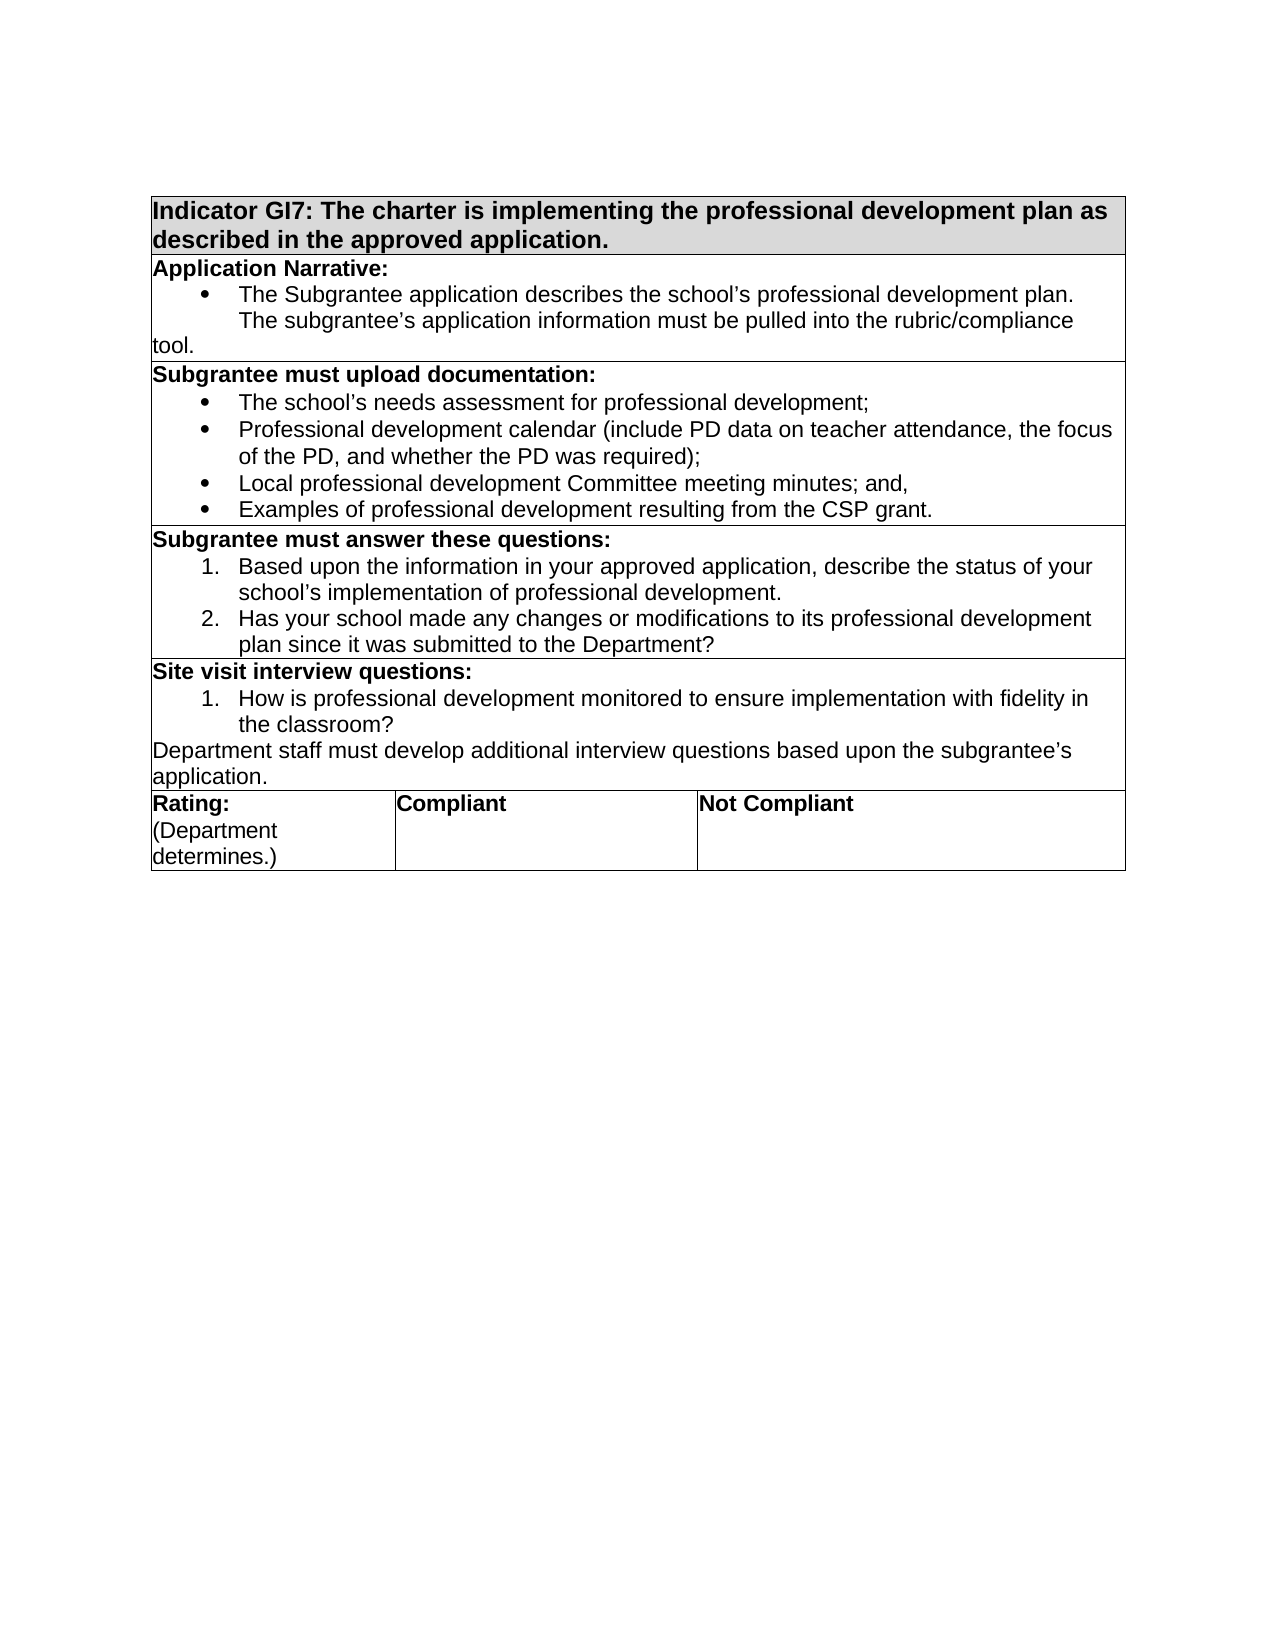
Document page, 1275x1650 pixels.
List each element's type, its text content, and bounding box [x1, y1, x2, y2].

table_cell Site visit interview questions: How is professional development monitored to ensure implementation with fidelity in the classroom? Department staff must develop additional interview questions based upon the subgrantee’s application. [152, 659, 1125, 790]
table_cell Subgrantee must answer these questions: Based upon the information in your approved application, describe the status of your school’s implementation of professional development. Has your school made any changes or modifications to its professional development plan since it was submitted to the Department? [152, 526, 1125, 658]
table_cell Rating: (Department determines.) [152, 791, 395, 870]
table_cell Not Compliant [698, 791, 1125, 870]
table_cell Compliant [396, 791, 697, 870]
table_header Indicator GI7: The charter is implementing the professional development plan as described in the approved application. [152, 197, 1125, 254]
table_cell Subgrantee must upload documentation: The school’s needs assessment for professional development; Professional development calendar (include PD data on teacher attendance, the focus of the PD, and whether the PD was required); Local professional development Committee meeting minutes; and, Examples of professional development resulting from the CSP grant. [152, 362, 1125, 525]
table_cell Application Narrative: The Subgrantee application describes the school’s professional development plan. The subgrantee’s application information must be pulled into the rubric/compliance tool. [152, 255, 1125, 361]
